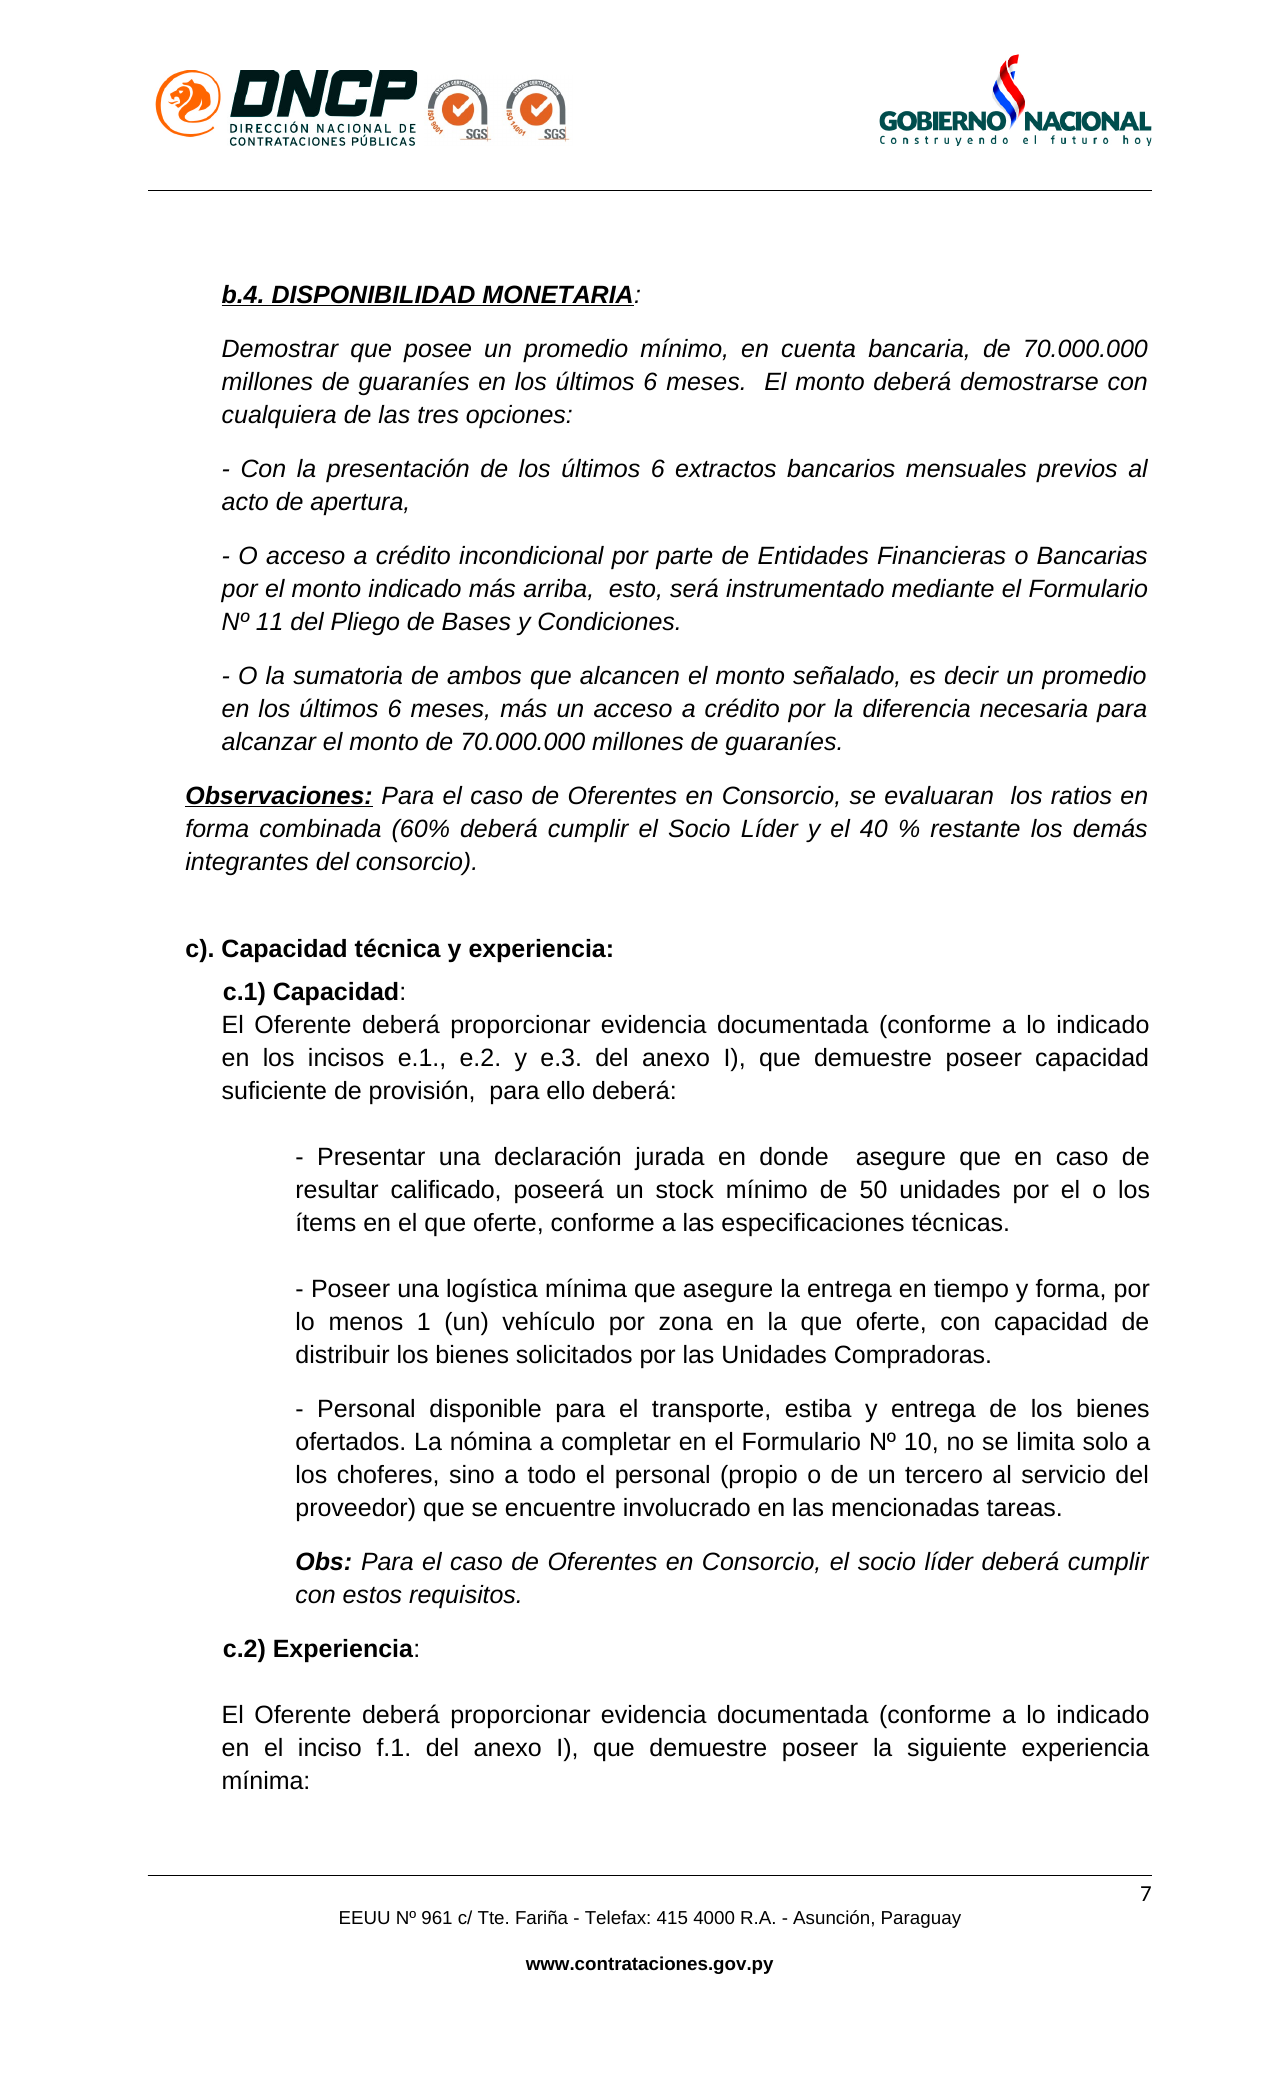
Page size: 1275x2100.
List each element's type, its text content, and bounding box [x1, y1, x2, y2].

text El Oferente deberá proporcionar evidencia documentada (conforme a lo indicado en el inciso f.1. del anexo I), que demuestre poseer la siguiente experiencia mínima: [221, 1700, 1152, 1794]
text El Oferente deberá proporcionar evidencia documentada (conforme a lo indicado en los incisos e.1., e.2. y e.3. del anexo I), que demuestre poseer capacidad suficiente de provisión, para ello deberá: [221, 1010, 1152, 1104]
text - Poseer una logística mínima que asegure la entrega en tiempo y forma, por lo menos 1 (un) vehículo por zona en la que oferte, con capacidad de distribuir los bienes solicitados por las Unidades Compradoras. [295, 1274, 1152, 1369]
text Obs: Para el caso de Oferentes en Consorcio, el socio líder deberá cumplir con estos requisitos. [295, 1547, 1152, 1608]
text - O acceso a crédito incondicional por parte de Entidades Financieras o Bancarias por el monto indicado más arriba, esto, será instrumentado mediante el Formulario Nº 11 del Pliego de Bases y Condiciones. [221, 541, 1152, 636]
picture [879, 54, 1152, 146]
text - O la sumatoria de ambos que alcancen el monto señalado, es decir un promedio en los últimos 6 meses, más un acceso a crédito por la diferencia necesaria para alcanzar el monto de 70.000.000 millones de guaraníes. [221, 661, 1152, 756]
text - Personal disponible para el transporte, estiba y entrega de los bienes ofertados. La nómina a completar en el Formulario Nº 10, no se limita solo a los choferes, sino a todo el personal (propio o de un tercero al servicio del proveedor) que se encuentre involucrado en las mencionadas tareas. [295, 1394, 1152, 1522]
text c). Capacidad técnica y experiencia: [185, 934, 1152, 962]
text Demostrar que posee un promedio mínimo, en cuenta bancaria, de 70.000.000 millones de guaraníes en los últimos 6 meses. El monto deberá demostrarse con cualquiera de las tres opciones: [221, 334, 1152, 429]
picture [423, 75, 573, 146]
picture [155, 70, 418, 146]
text - Con la presentación de los últimos 6 extractos bancarios mensuales previos al acto de apertura, [221, 454, 1152, 516]
list c.1) Capacidad: [223, 977, 1152, 1006]
list c.2) Experiencia: [223, 1634, 1152, 1662]
text Observaciones: Para el caso de Oferentes en Consorcio, se evaluaran los ratios en forma combinada (60% deberá cumplir el Socio Líder y el 40 % restante los demás integrantes del consorcio). [185, 781, 1152, 876]
text b.4. DISPONIBILIDAD MONETARIA: [221, 280, 1152, 309]
text - Presentar una declaración jurada en donde asegure que en caso de resultar calificado, poseerá un stock mínimo de 50 unidades por el o los ítems en el que oferte, conforme a las especificaciones técnicas. [295, 1142, 1152, 1237]
